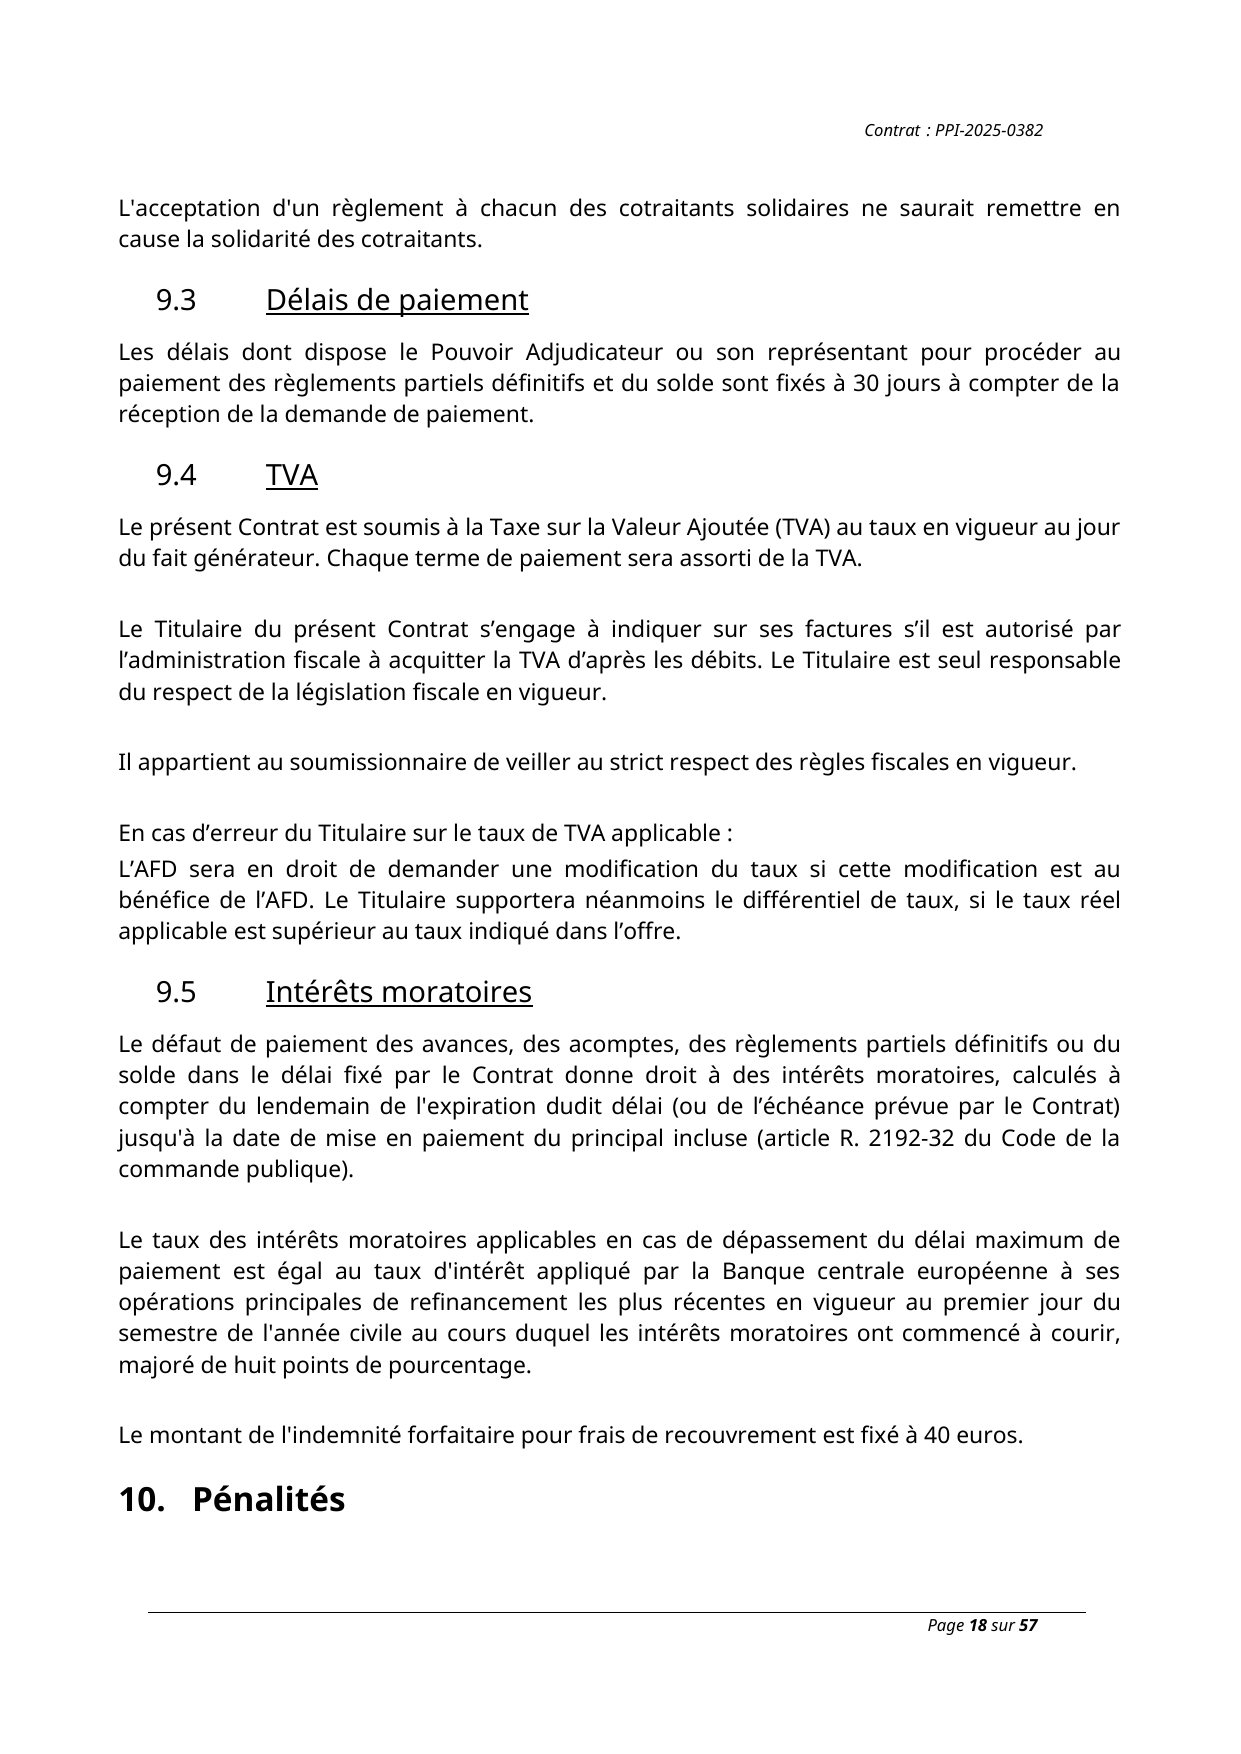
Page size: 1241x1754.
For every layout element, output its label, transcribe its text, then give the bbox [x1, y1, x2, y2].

text TVA [156, 454, 1122, 494]
text Le taux des intérêts moratoires applicables en cas de dépassement du délai maximum de paiement est égal au taux d'intérêt appliqué par la Banque centrale européenne à ses opérations principales de refinancement les plus récentes en vigueur au premier jour du semestre de l'année civile au cours duquel les intérêts moratoires ont commencé à courir, majoré de huit points de pourcentage. [118, 1223, 1122, 1380]
text L'acceptation d'un règlement à chacun des cotraitants solidaires ne saurait remettre en cause la solidarité des cotraitants. [118, 192, 1122, 254]
text En cas d’erreur du Titulaire sur le taux de TVA applicable : [118, 817, 1122, 848]
text Le montant de l'indemnité forfaitaire pour frais de recouvrement est fixé à 40 euros. [118, 1419, 1122, 1451]
text Délais de paiement [156, 279, 1122, 319]
text Il appartient au soumissionnaire de veiller au strict respect des règles fiscales en vigueur. [118, 746, 1122, 778]
text Les délais dont dispose le Pouvoir Adjudicateur ou son représentant pour procéder au paiement des règlements partiels définitifs et du solde sont fixés à 30 jours à compter de la réception de la demande de paiement. [118, 336, 1122, 429]
text Le défaut de paiement des avances, des acomptes, des règlements partiels définitifs ou du solde dans le délai fixé par le Contrat donne droit à des intérêts moratoires, calculés à compter du lendemain de l'expiration dudit délai (ou de l’échéance prévue par le Contrat) jusqu'à la date de mise en paiement du principal incluse (article R. 2192-32 du Code de la commande publique). [118, 1028, 1122, 1184]
text L’AFD sera en droit de demander une modification du taux si cette modification est au bénéfice de l’AFD. Le Titulaire supportera néanmoins le différentiel de taux, si le taux réel applicable est supérieur au taux indiqué dans l’offre. [118, 853, 1122, 946]
text Pénalités [118, 1476, 1122, 1521]
text Le présent Contrat est soumis à la Taxe sur la Valeur Ajoutée (TVA) au taux en vigueur au jour du fait générateur. Chaque terme de paiement sera assorti de la TVA. [118, 511, 1122, 573]
text Le Titulaire du présent Contrat s’engage à indiquer sur ses factures s’il est autorisé par l’administration fiscale à acquitter la TVA d’après les débits. Le Titulaire est seul responsable du respect de la législation fiscale en vigueur. [118, 613, 1122, 707]
text Intérêts moratoires [156, 971, 1122, 1011]
